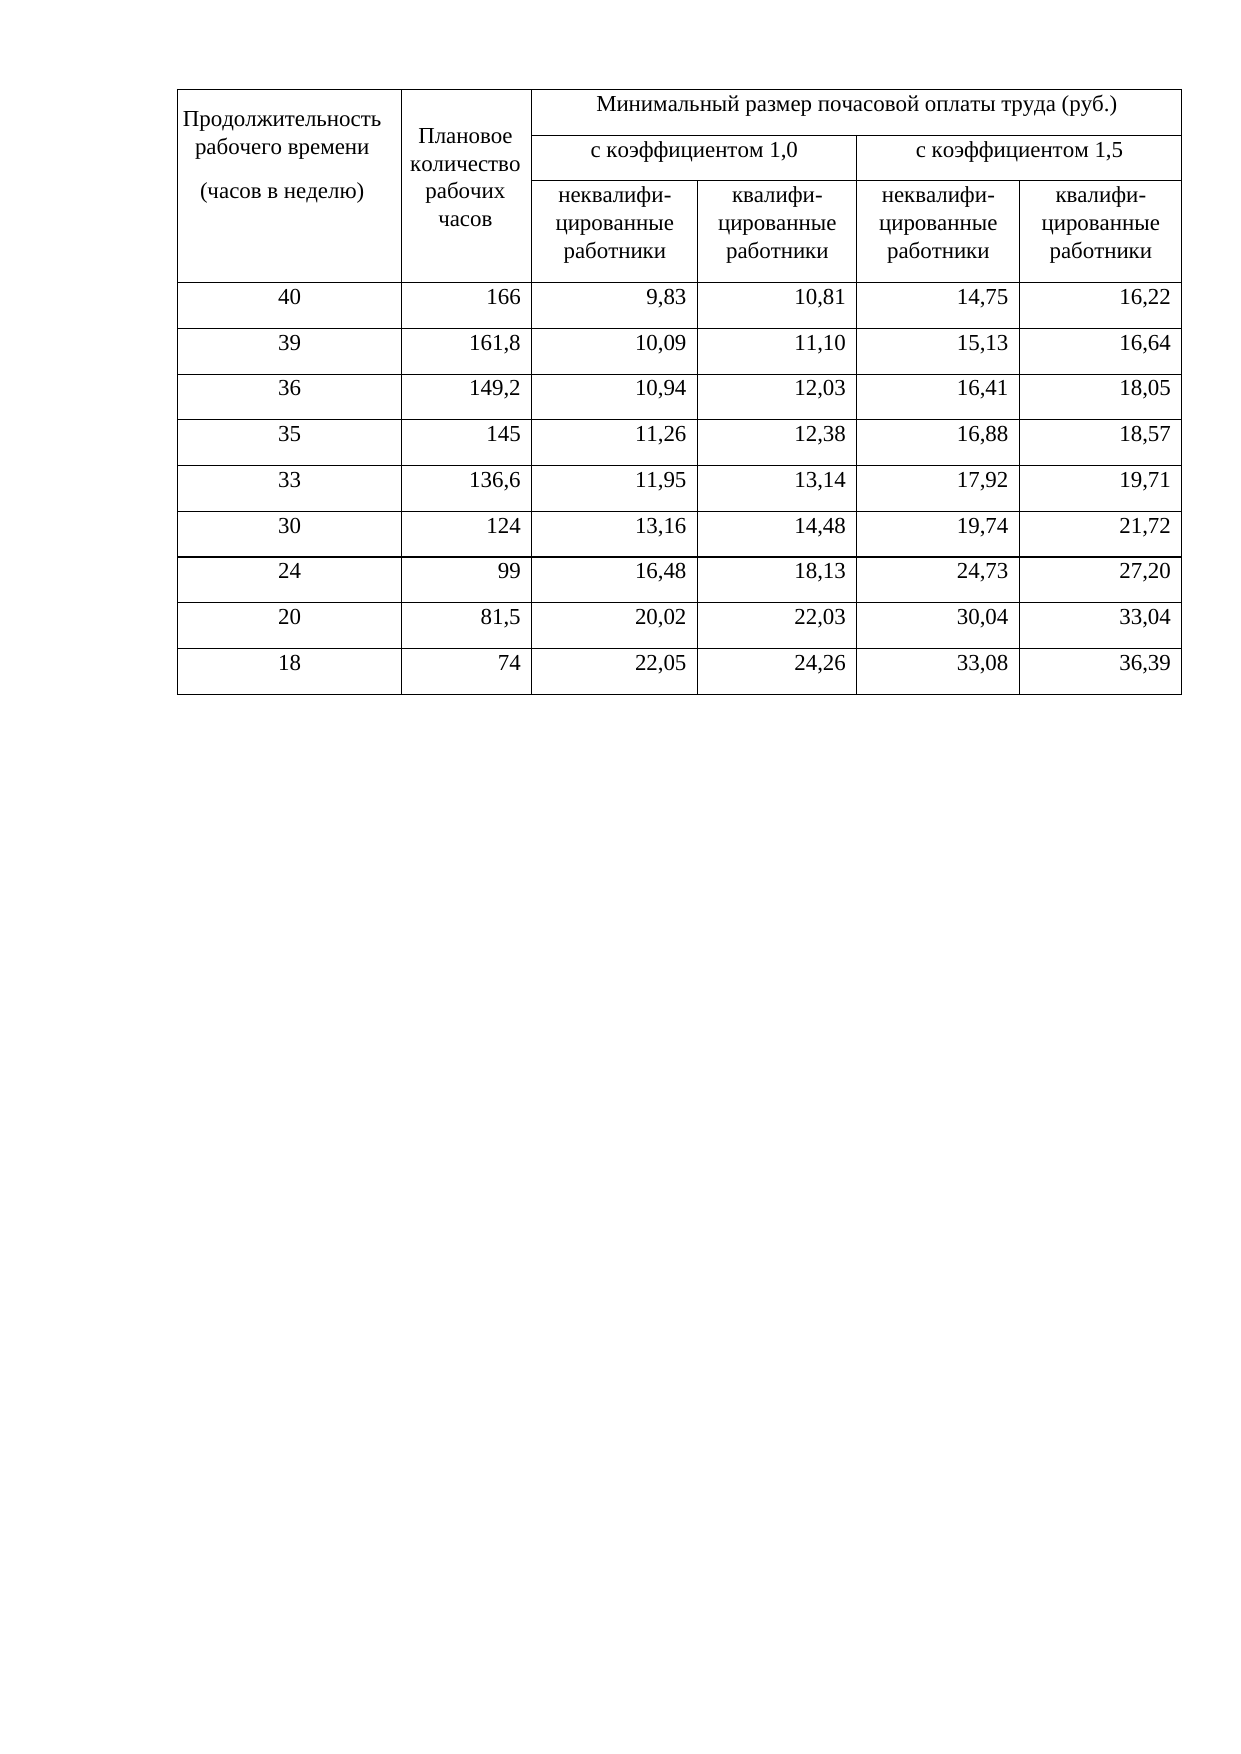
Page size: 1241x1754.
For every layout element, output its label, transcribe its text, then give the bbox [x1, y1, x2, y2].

table_cell 11,95 [532, 466, 697, 511]
table_cell 30 [178, 512, 401, 556]
table_cell 33 [178, 466, 401, 511]
table_cell 166 [402, 283, 531, 328]
table_cell с коэффициентом 1,5 [857, 136, 1181, 180]
table_cell 10,94 [532, 375, 697, 419]
table_cell 17,92 [857, 466, 1019, 511]
table_cell 33,08 [857, 649, 1019, 693]
table_cell 10,81 [698, 283, 856, 328]
table_cell неквалифицированные работники [857, 181, 1019, 282]
table_cell 12,38 [698, 420, 856, 465]
table_header Минимальный размер почасовой оплаты труда (руб.) [532, 90, 1181, 135]
table_cell 145 [402, 420, 531, 465]
table_cell 14,75 [857, 283, 1019, 328]
table_cell 24 [178, 558, 401, 602]
table_cell 27,20 [1020, 558, 1181, 602]
table_cell 81,5 [402, 603, 531, 648]
table_cell 99 [402, 558, 531, 602]
table_cell 18,05 [1020, 375, 1181, 419]
table_cell 30,04 [857, 603, 1019, 648]
table_cell 74 [402, 649, 531, 693]
table_cell 10,09 [532, 329, 697, 373]
table_cell 18,13 [698, 558, 856, 602]
table_cell 136,6 [402, 466, 531, 511]
table_header Продолжительность рабочего времени (часов в неделю) [178, 90, 401, 282]
table_cell 11,26 [532, 420, 697, 465]
table_cell 22,05 [532, 649, 697, 693]
table_cell 9,83 [532, 283, 697, 328]
table_cell 40 [178, 283, 401, 328]
table_cell 19,74 [857, 512, 1019, 556]
table_cell 16,88 [857, 420, 1019, 465]
table_cell 36,39 [1020, 649, 1181, 693]
table_cell 124 [402, 512, 531, 556]
table_cell 16,41 [857, 375, 1019, 419]
table_cell 11,10 [698, 329, 856, 373]
table_cell с коэффициентом 1,0 [532, 136, 856, 180]
table_cell 13,16 [532, 512, 697, 556]
table_cell 18 [178, 649, 401, 693]
table_cell 39 [178, 329, 401, 373]
table_cell 14,48 [698, 512, 856, 556]
table_cell 19,71 [1020, 466, 1181, 511]
table_cell 35 [178, 420, 401, 465]
table_cell 20 [178, 603, 401, 648]
table_cell квалифицированные работники [1020, 181, 1181, 282]
table_header Плановое количество рабочих часов [402, 90, 531, 282]
table_cell 20,02 [532, 603, 697, 648]
table_cell 18,57 [1020, 420, 1181, 465]
table_cell квалифицированные работники [698, 181, 856, 282]
table_cell 161,8 [402, 329, 531, 373]
table_cell неквалифицированные работники [532, 181, 697, 282]
table_cell 12,03 [698, 375, 856, 419]
table_cell 149,2 [402, 375, 531, 419]
table_cell 16,64 [1020, 329, 1181, 373]
table_cell 16,48 [532, 558, 697, 602]
table_cell 36 [178, 375, 401, 419]
table_cell 24,26 [698, 649, 856, 693]
table_cell 24,73 [857, 558, 1019, 602]
table_cell 22,03 [698, 603, 856, 648]
table_cell 13,14 [698, 466, 856, 511]
table_cell 16,22 [1020, 283, 1181, 328]
table_cell 21,72 [1020, 512, 1181, 556]
table_cell 33,04 [1020, 603, 1181, 648]
table_cell 15,13 [857, 329, 1019, 373]
